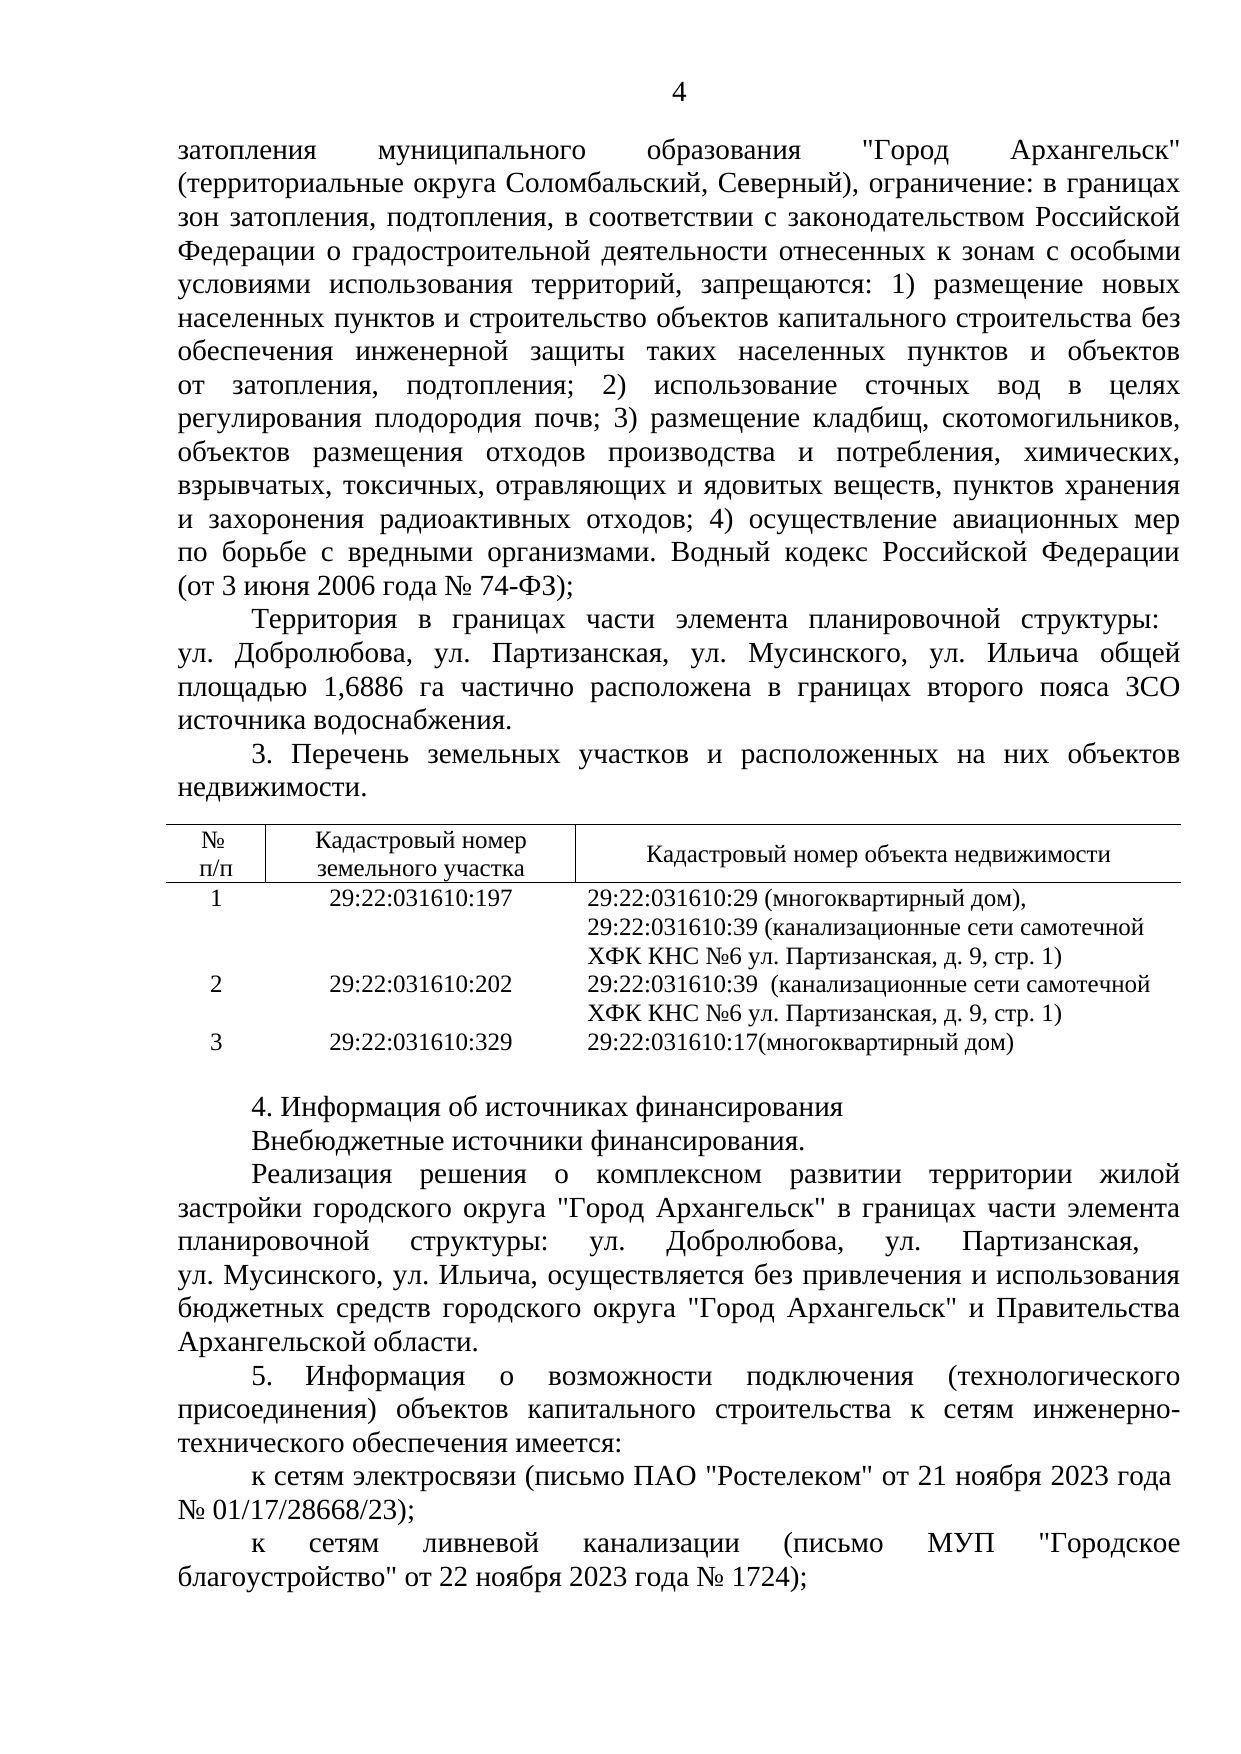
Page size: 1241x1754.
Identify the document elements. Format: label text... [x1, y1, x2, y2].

text к сетям электросвязи (письмо ПАО "Ростелеком" от 21 ноября 2023 года № 01/17/28668/23); [177, 1458, 1181, 1525]
table_header Кадастровый номер объекта недвижимости [576, 825, 1181, 882]
table_cell 29:22:031610:17(многоквартирный дом) [576, 1027, 1181, 1056]
text Реализация решения о комплексном развитии территории жилой застройки городского округа "Город Архангельск" в границах части элемента планировочной структуры: ул. Добролюбова, ул. Партизанская, ул. Мусинского, ул. Ильича, осуществляется без привлечения и использования бюджетных средств городского округа "Город Архангельск" и Правительства Архангельской области. [177, 1156, 1181, 1358]
text к сетям ливневой канализации (письмо МУП "Городское благоустройство" от 22 ноября 2023 года № 1724); [177, 1525, 1181, 1592]
table_cell 29:22:031610:29 (многоквартирный дом), 29:22:031610:39 (канализационные сети самотечной ХФК КНС №6 ул. Партизанская, д. 9, стр. 1) [576, 883, 1181, 969]
table_cell 1 [166, 883, 266, 969]
table_cell 2 [166, 970, 266, 1027]
table_header № п/п [166, 825, 265, 882]
text Территория в границах части элемента планировочной структуры: ул. Добролюбова, ул. Партизанская, ул. Мусинского, ул. Ильича общей площадью 1,6886 га частично расположена в границах второго пояса ЗСО источника водоснабжения. [177, 602, 1181, 736]
text 5. Информация о возможности подключения (технологического присоединения) объектов капитального строительства к сетям инженерно-технического обеспечения имеется: [177, 1358, 1181, 1458]
table_header Кадастровый номер земельного участка [266, 825, 575, 882]
text 4. Информация об источниках финансирования [177, 1089, 1181, 1123]
text 3. Перечень земельных участков и расположенных на них объектов недвижимости. [177, 736, 1181, 803]
text Внебюджетные источники финансирования. [177, 1123, 1181, 1156]
table_cell 29:22:031610:202 [266, 970, 576, 1027]
table_cell 29:22:031610:39 (канализационные сети самотечной ХФК КНС №6 ул. Партизанская, д. 9, стр. 1) [576, 970, 1181, 1027]
table_cell 29:22:031610:329 [266, 1027, 576, 1056]
table_cell 3 [166, 1027, 266, 1056]
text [177, 132, 1181, 602]
table_cell 29:22:031610:197 [266, 883, 576, 969]
